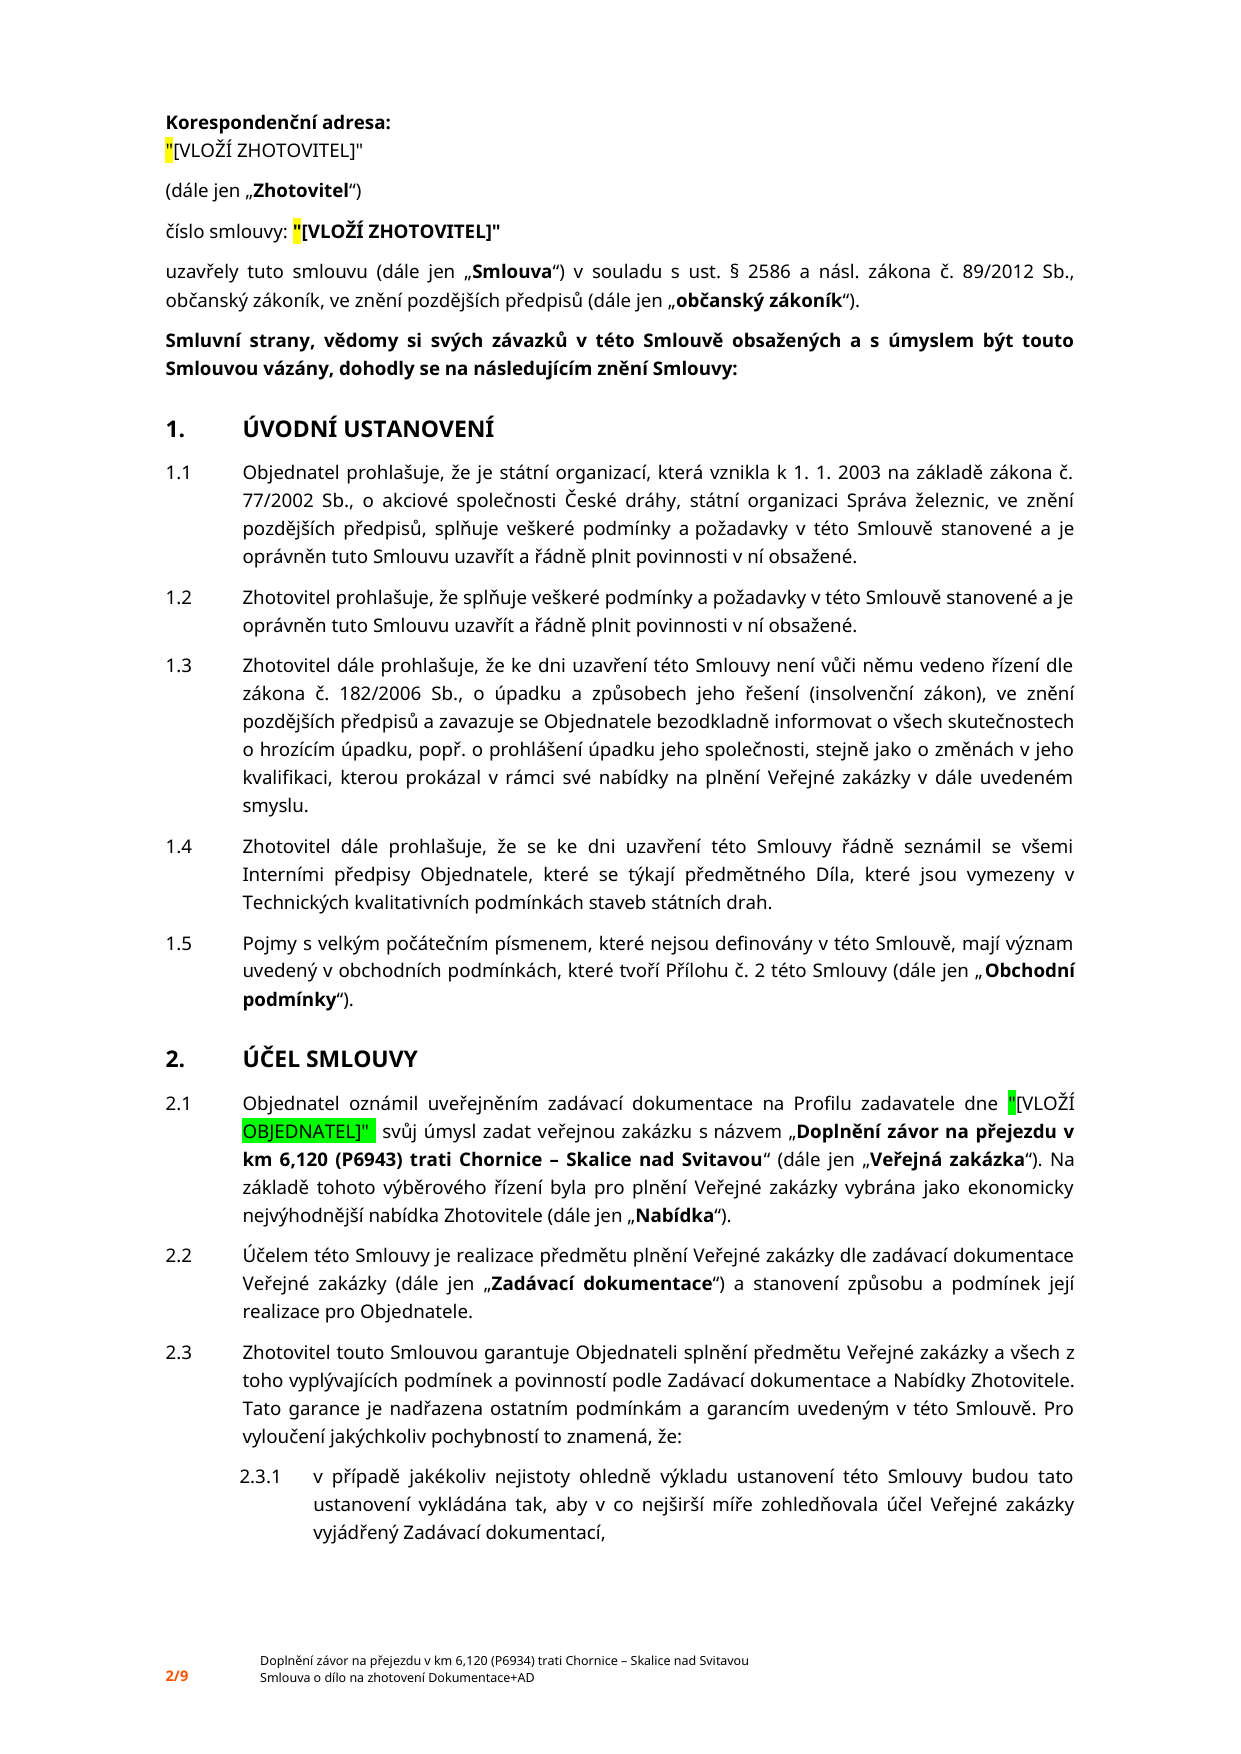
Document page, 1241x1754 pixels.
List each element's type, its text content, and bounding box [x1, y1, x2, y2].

text Zhotovitel touto Smlouvou garantuje Objednateli splnění předmětu Veřejné zakázky a všech z toho vyplývajících podmínek a povinností podle Zadávací dokumentace a Nabídky Zhotovitele. Tato garance je nadřazena ostatním podmínkám a garancím uvedeným v této Smlouvě. Pro vyloučení jakýchkoliv pochybností to znamená, že: [165, 1339, 1075, 1449]
text číslo smlouvy: [165, 218, 293, 244]
text Korespondenční adresa: [165, 109, 1075, 135]
text Zhotovitel dále prohlašuje, že se ke dni uzavření této Smlouvy řádně seznámil se všemi Interními předpisy Objednatele, které se týkají předmětného Díla, které jsou vymezeny v Technických kvalitativních podmínkách staveb státních drah. [165, 833, 1075, 915]
text Smluvní strany, vědomy si svých závazků v této Smlouvě obsažených a s úmyslem být touto Smlouvou vázány, dohodly se na následujícím znění Smlouvy: [165, 327, 1075, 381]
text Zhotovitel dále prohlašuje, že ke dni uzavření této Smlouvy není vůči němu vedeno řízení dle zákona č. 182/2006 Sb., o úpadku a způsobech jeho řešení (insolvenční zákon), ve znění pozdějších předpisů a zavazuje se Objednatele bezodkladně informovat o všech skutečnostech o hrozícím úpadku, popř. o prohlášení úpadku jeho společnosti, stejně jako o změnách v jeho kvalifikaci, kterou prokázal v rámci své nabídky na plnění Veřejné zakázky v dále uvedeném smyslu. [165, 653, 1075, 818]
text ÚČEL SMLOUVY [165, 1043, 1075, 1074]
text Pojmy s velkým počátečním písmenem, které nejsou definovány v této Smlouvě, mají význam uvedený v obchodních podmínkách, které tvoří Přílohu č. 2 této Smlouvy (dále jen „Obchodní podmínky“). [165, 930, 1075, 1011]
text Objednatel oznámil uveřejněním zadávací dokumentace na Profilu zadavatele dne svůj úmysl zadat veřejnou zakázku s názvem „Doplnění závor na přejezdu v km 6,120 (P6943) trati Chornice – Skalice nad Svitavou“ (dále jen „Veřejná zakázka“). Na základě tohoto výběrového řízení byla pro plnění Veřejné zakázky vybrána jako ekonomicky nejvýhodnější nabídka Zhotovitele (dále jen „Nabídka“). [165, 1090, 1075, 1227]
list v případě jakékoliv nejistoty ohledně výkladu ustanovení této Smlouvy budou tato ustanovení vykládána tak, aby v co nejširší míře zohledňovala účel Veřejné zakázky vyjádřený Zadávací dokumentací, [239, 1464, 1075, 1545]
text Objednatel prohlašuje, že je státní organizací, která vznikla k 1. 1. 2003 na základě zákona č. 77/2002 Sb., o akciové společnosti České dráhy, státní organizaci Správa železnic, ve znění pozdějších předpisů, splňuje veškeré podmínky a požadavky v této Smlouvě stanovené a je oprávněn tuto Smlouvu uzavřít a řádně plnit povinnosti v ní obsažené. [165, 459, 1075, 569]
text číslo smlouvy: [301, 218, 1075, 244]
text Účelem této Smlouvy je realizace předmětu plnění Veřejné zakázky dle zadávací dokumentace Veřejné zakázky (dále jen „Zadávací dokumentace“) a stanovení způsobu a podmínek její realizace pro Objednatele. [165, 1242, 1075, 1324]
text ÚVODNÍ USTANOVENÍ [165, 413, 1075, 444]
text Zhotovitel prohlašuje, že splňuje veškeré podmínky a požadavky v této Smlouvě stanovené a je oprávněn tuto Smlouvu uzavřít a řádně plnit povinnosti v ní obsažené. [165, 584, 1075, 638]
text uzavřely tuto smlouvu (dále jen „Smlouva“) v souladu s ust. § 2586 a násl. zákona č. 89/2012 Sb., občanský zákoník, ve znění pozdějších předpisů (dále jen „občanský zákoník“). [165, 259, 1075, 312]
text (dále jen „Zhotovitel“) [165, 178, 1075, 203]
